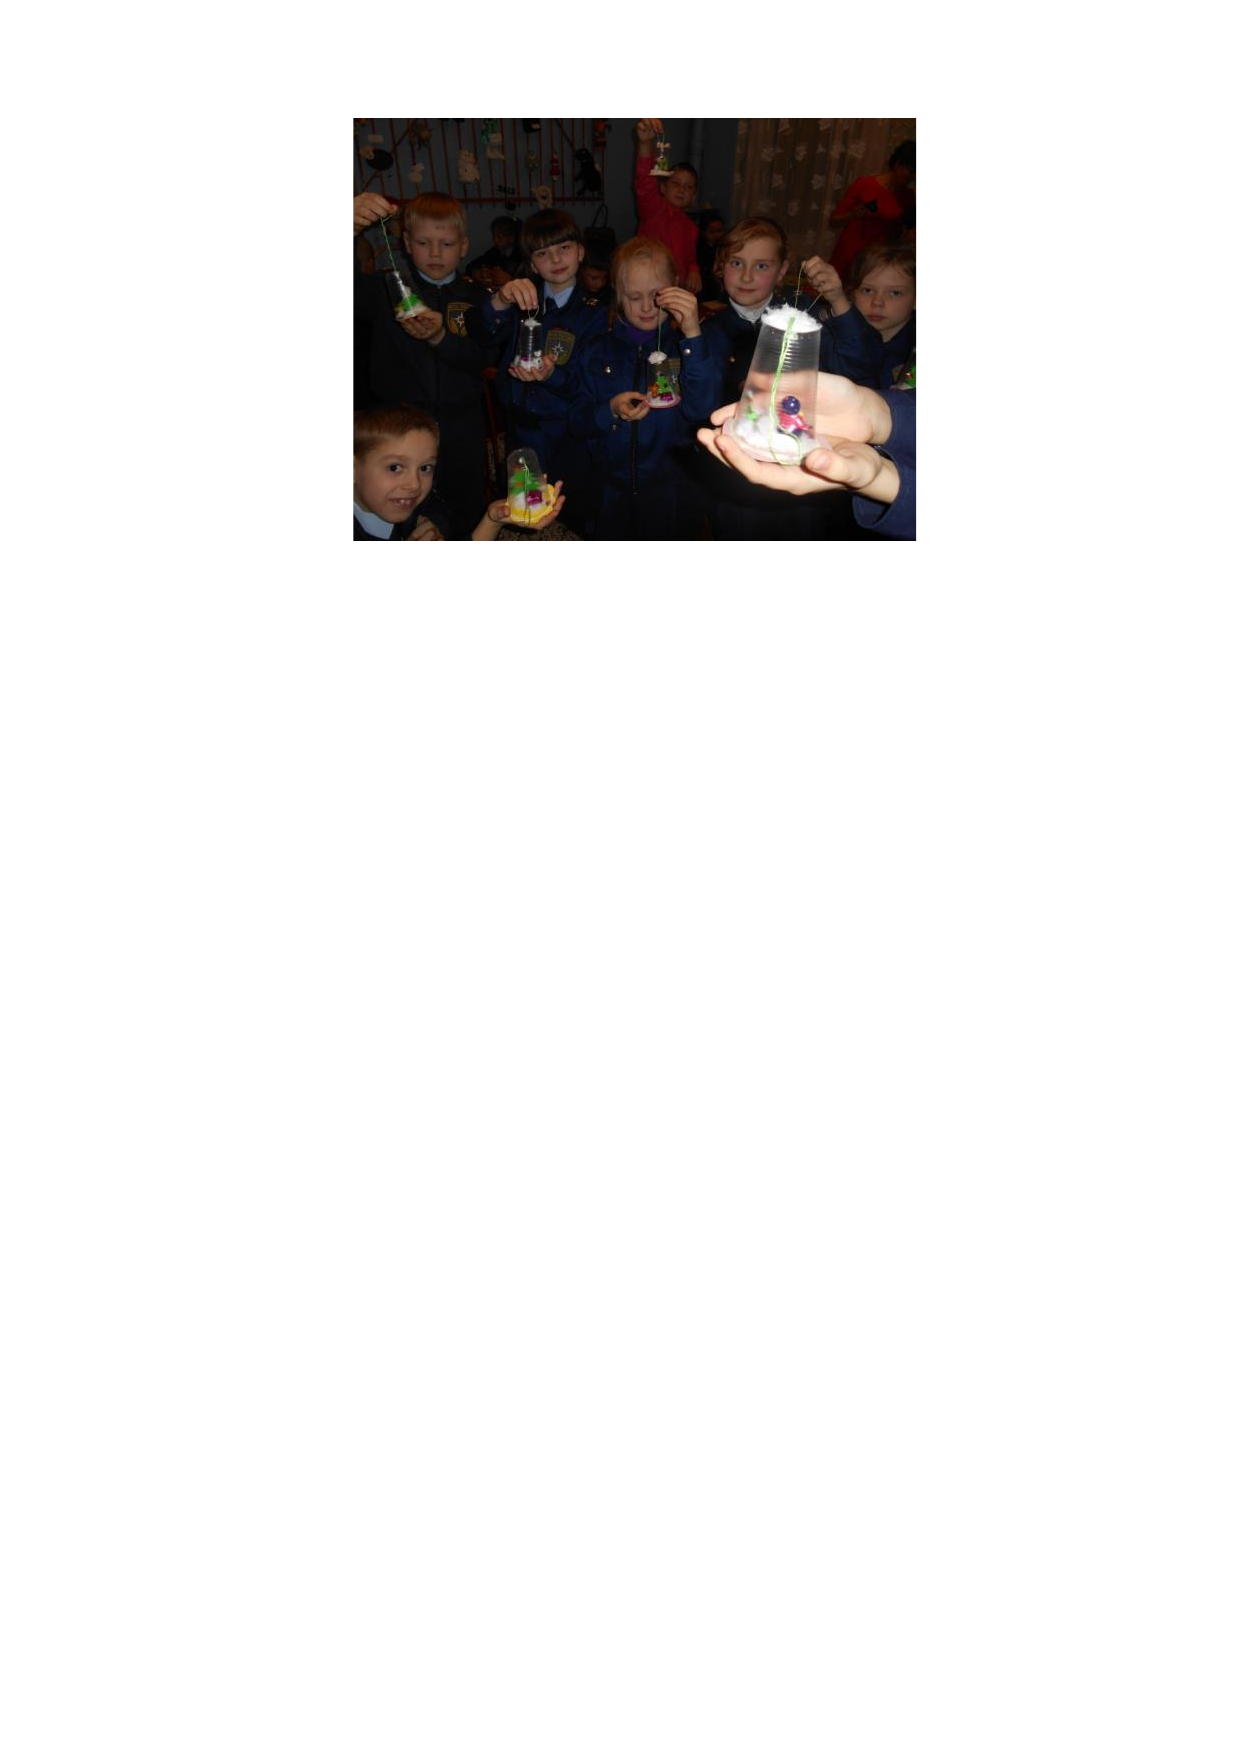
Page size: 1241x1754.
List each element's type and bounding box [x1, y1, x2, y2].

picture [353, 118, 917, 541]
